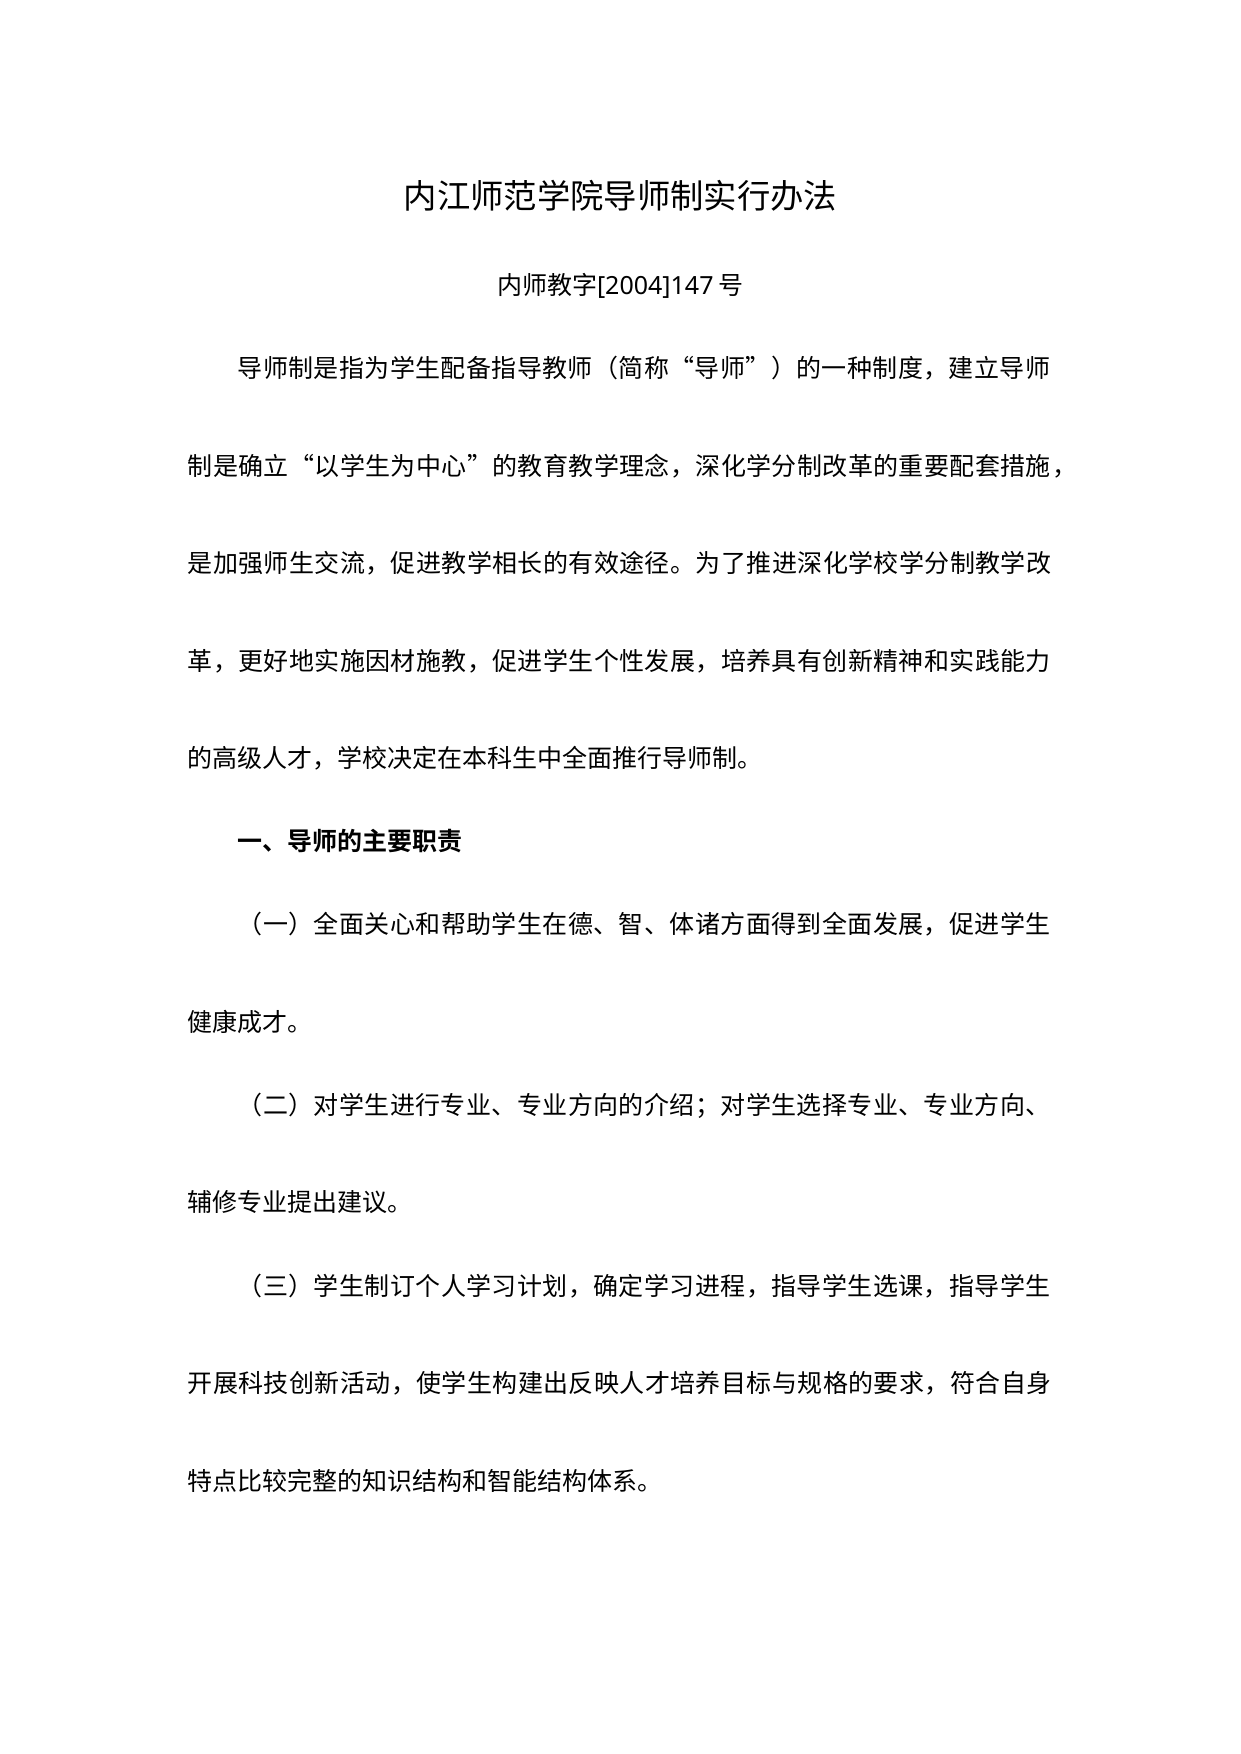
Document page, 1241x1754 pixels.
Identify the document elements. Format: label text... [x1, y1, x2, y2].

text （三）学生制订个人学习计划，确定学习进程，指导学生选课，指导学生开展科技创新活动，使学生构建出反映人才培养目标与规格的要求，符合自身特点比较完整的知识结构和智能结构体系。 [187, 1252, 1053, 1512]
text 一、导师的主要职责 [187, 807, 1053, 872]
text （二）对学生进行专业、专业方向的介绍；对学生选择专业、专业方向、辅修专业提出建议。 [187, 1071, 1053, 1233]
text 内师教字[2004]147号 [187, 251, 1053, 316]
text （一）全面关心和帮助学生在德、智、体诸方面得到全面发展，促进学生健康成才。 [187, 890, 1053, 1053]
text 内江师范学院导师制实行办法 [187, 162, 1053, 227]
text 导师制是指为学生配备指导教师（简称“导师”）的一种制度，建立导师制是确立“以学生为中心”的教育教学理念，深化学分制改革的重要配套措施，是加强师生交流，促进教学相长的有效途径。为了推进深化学校学分制教学改革，更好地实施因材施教，促进学生个性发展，培养具有创新精神和实践能力的高级人才，学校决定在本科生中全面推行导师制。 [187, 334, 1053, 789]
